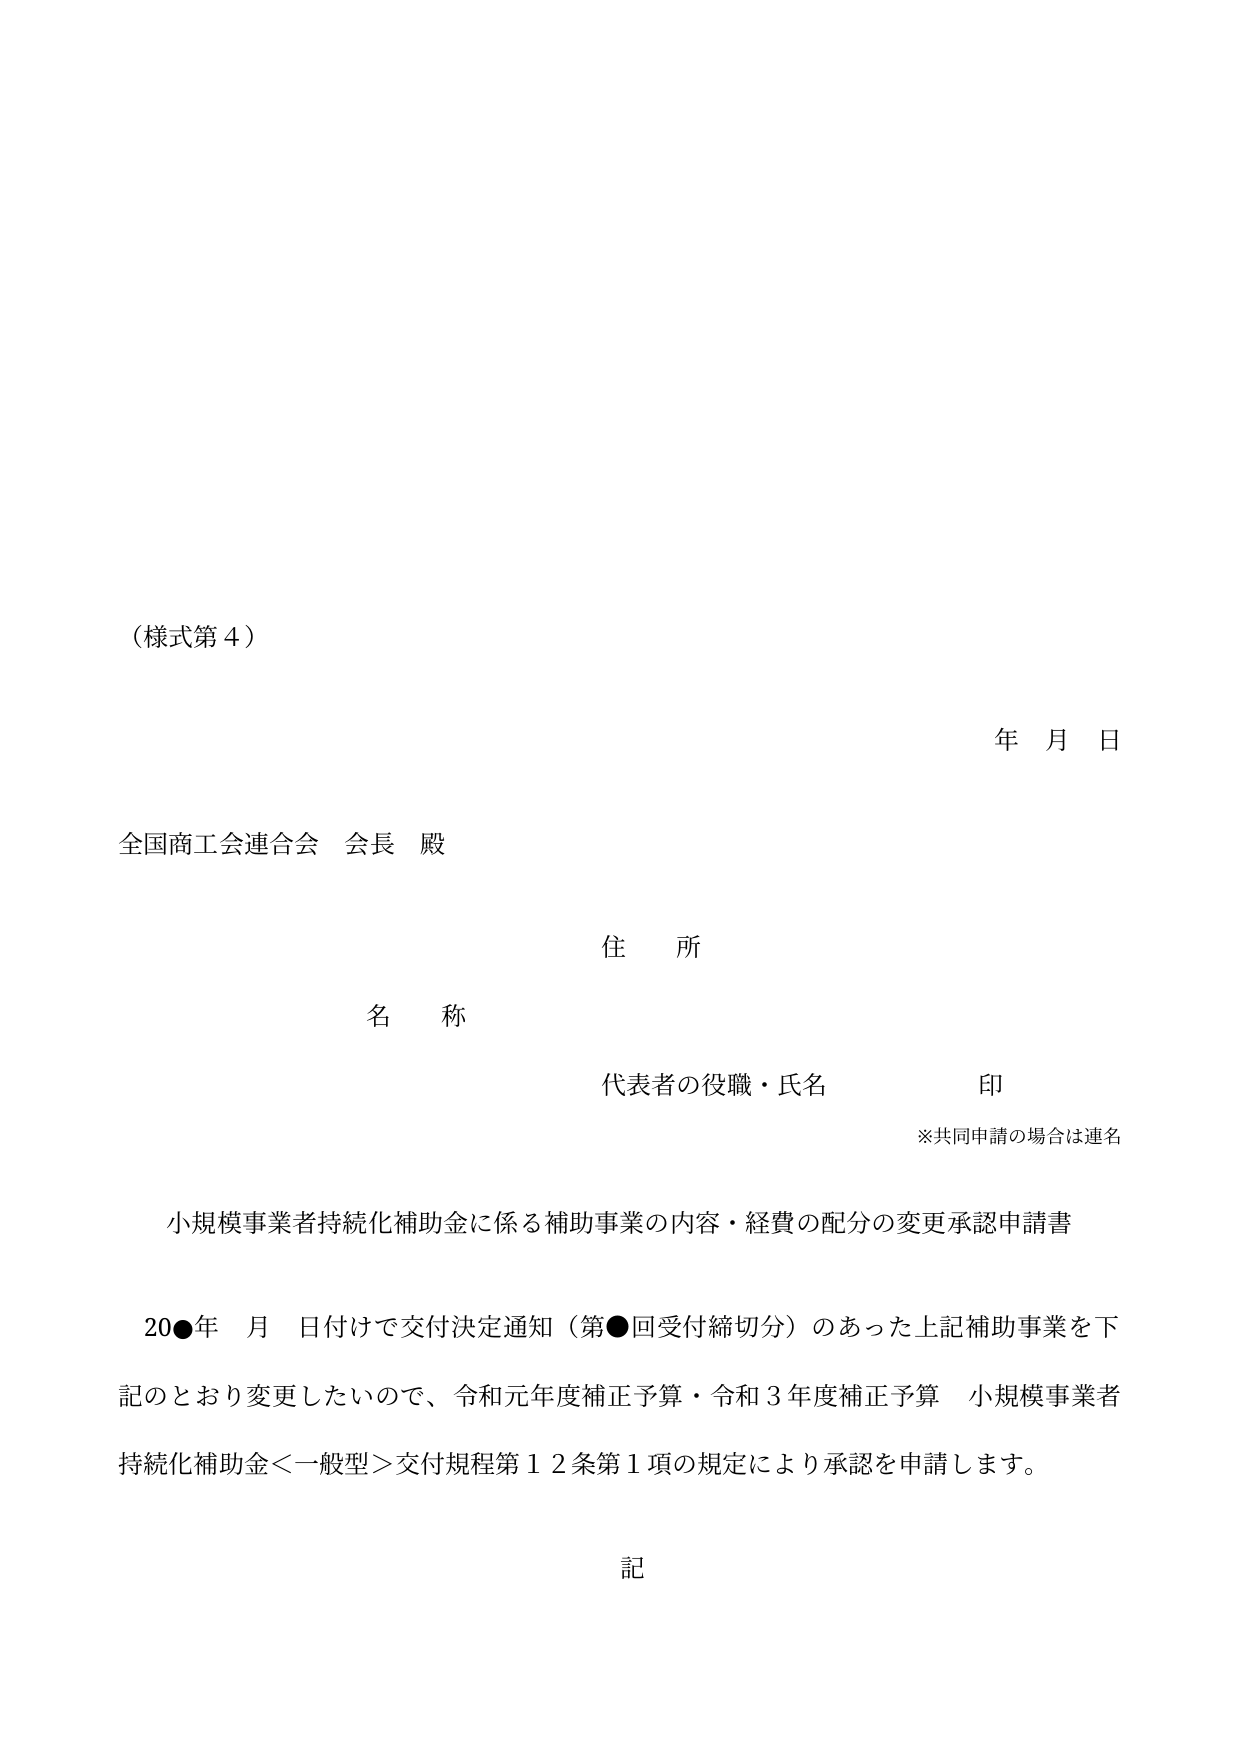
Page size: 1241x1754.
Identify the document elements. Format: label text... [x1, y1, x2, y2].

text ※共同申請の場合は連名 [118, 1118, 1122, 1153]
text 20●年 月 日付けで交付決定通知（第●回受付締切分）のあった上記補助事業を下記のとおり変更したいので、令和元年度補正予算・令和３年度補正予算 小規模事業者持続化補助金＜一般型＞交付規程第１２条第１項の規定により承認を申請します。 [118, 1291, 1122, 1498]
text （様式第４） [118, 601, 1122, 670]
text 小規模事業者持続化補助金に係る補助事業の内容・経費の配分の変更承認申請書 [118, 1187, 1122, 1256]
text 記 [118, 1532, 1122, 1601]
text 代表者の役職・氏名 印 [118, 1049, 1122, 1118]
text 全国商工会連合会 会長 殿 [118, 808, 1122, 877]
text 年 月 日 [118, 704, 1122, 773]
text 住 所 [118, 911, 1122, 980]
text 名 称 [118, 980, 1122, 1049]
